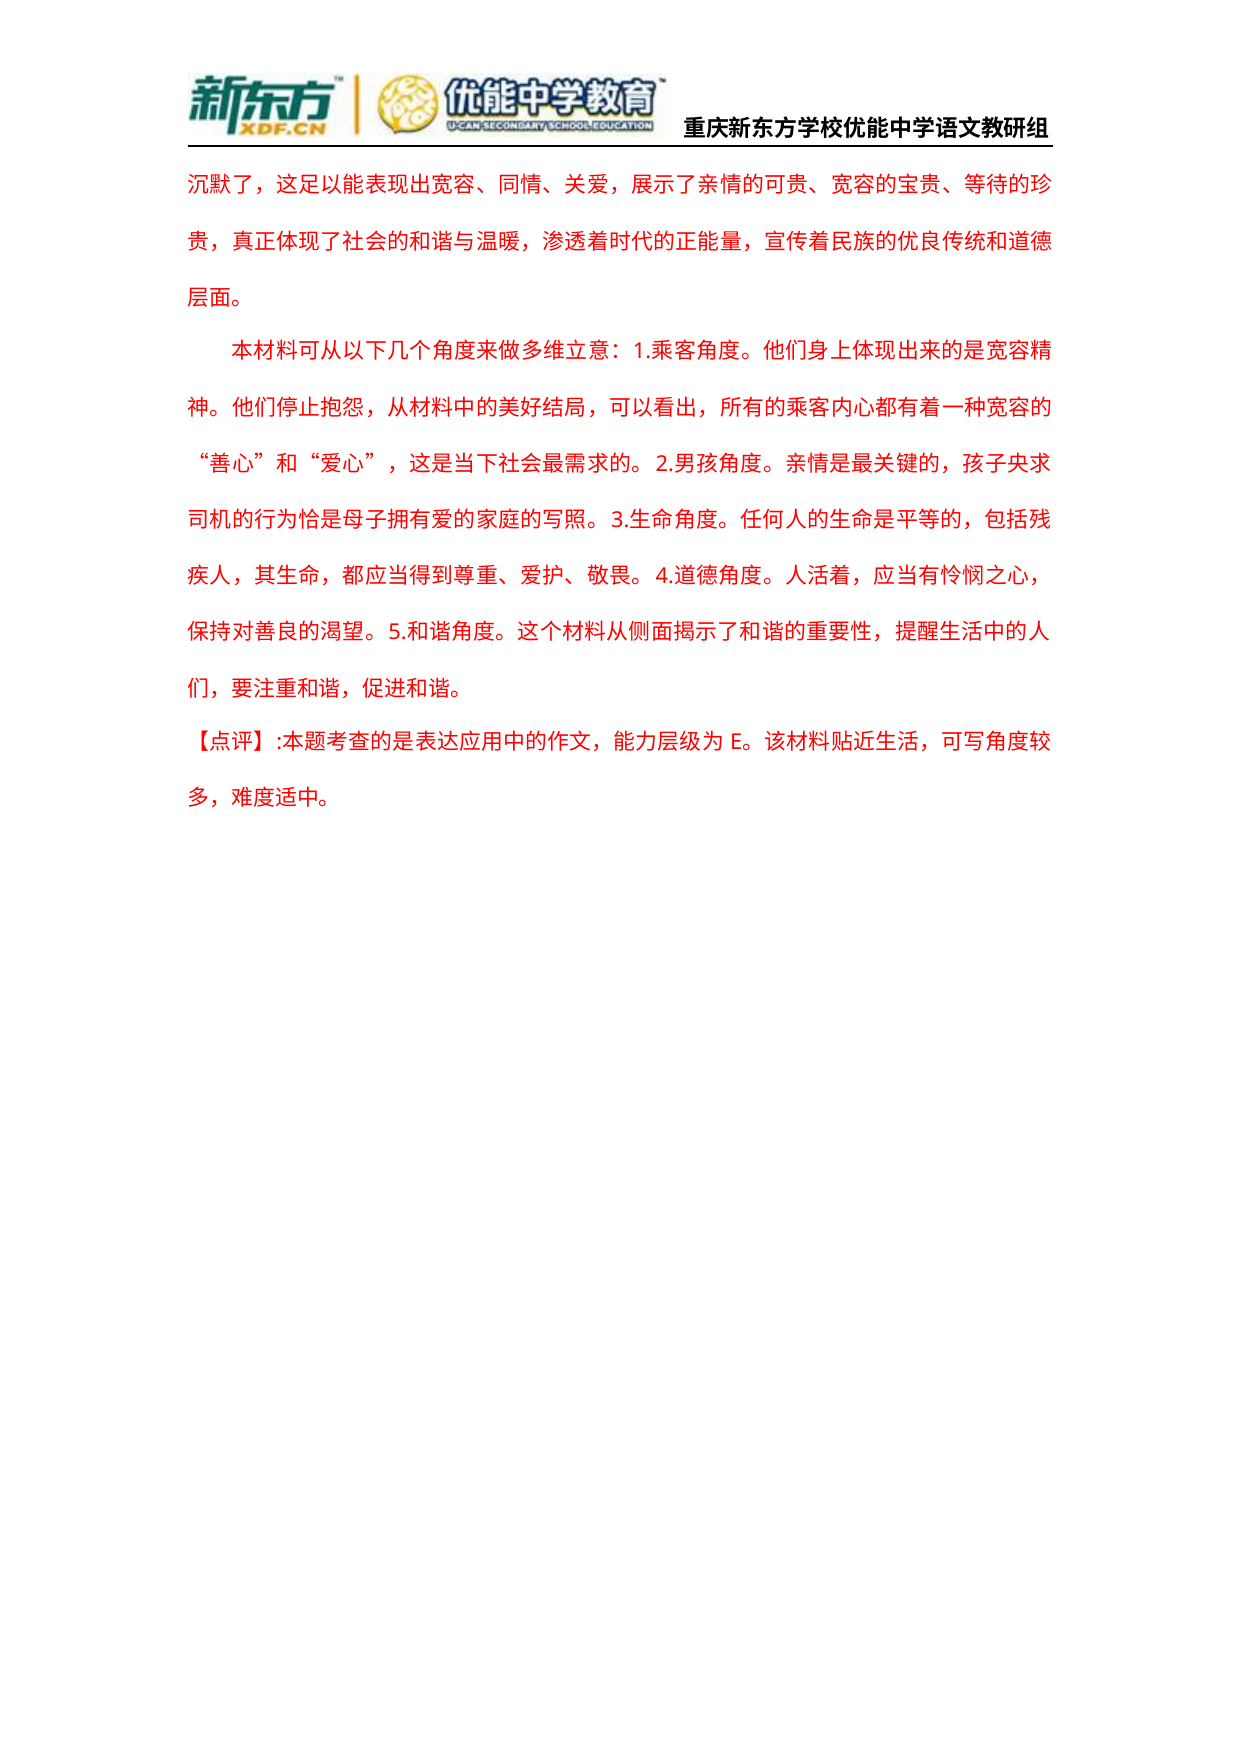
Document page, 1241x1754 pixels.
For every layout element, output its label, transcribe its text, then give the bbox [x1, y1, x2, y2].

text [187, 164, 1053, 314]
picture [187, 73, 669, 137]
text 【点评】:本题考查的是表达应用中的作文，能力层级为E。该材料贴近生活，可写角度较多，难度适中。 [187, 721, 1053, 815]
text 本材料可从以下几个角度来做多维立意：1.乘客角度。他们身上体现出来的是宽容精神。他们停止抱怨，从材料中的美好结局，可以看出，所有的乘客内心都有着一种宽容的“善心”和“爱心”，这是当下社会最需求的。2.男孩角度。亲情是最关键的，孩子央求司机的行为恰是母子拥有爱的家庭的写照。3.生命角度。任何人的生命是平等的，包括残疾人，其生命，都应当得到尊重、爱护、敬畏。4.道德角度。人活着，应当有怜悯之心，保持对善良的渴望。5.和谐角度。这个材料从侧面揭示了和谐的重要性，提醒生活中的人们，要注重和谐，促进和谐。 [187, 330, 1053, 705]
